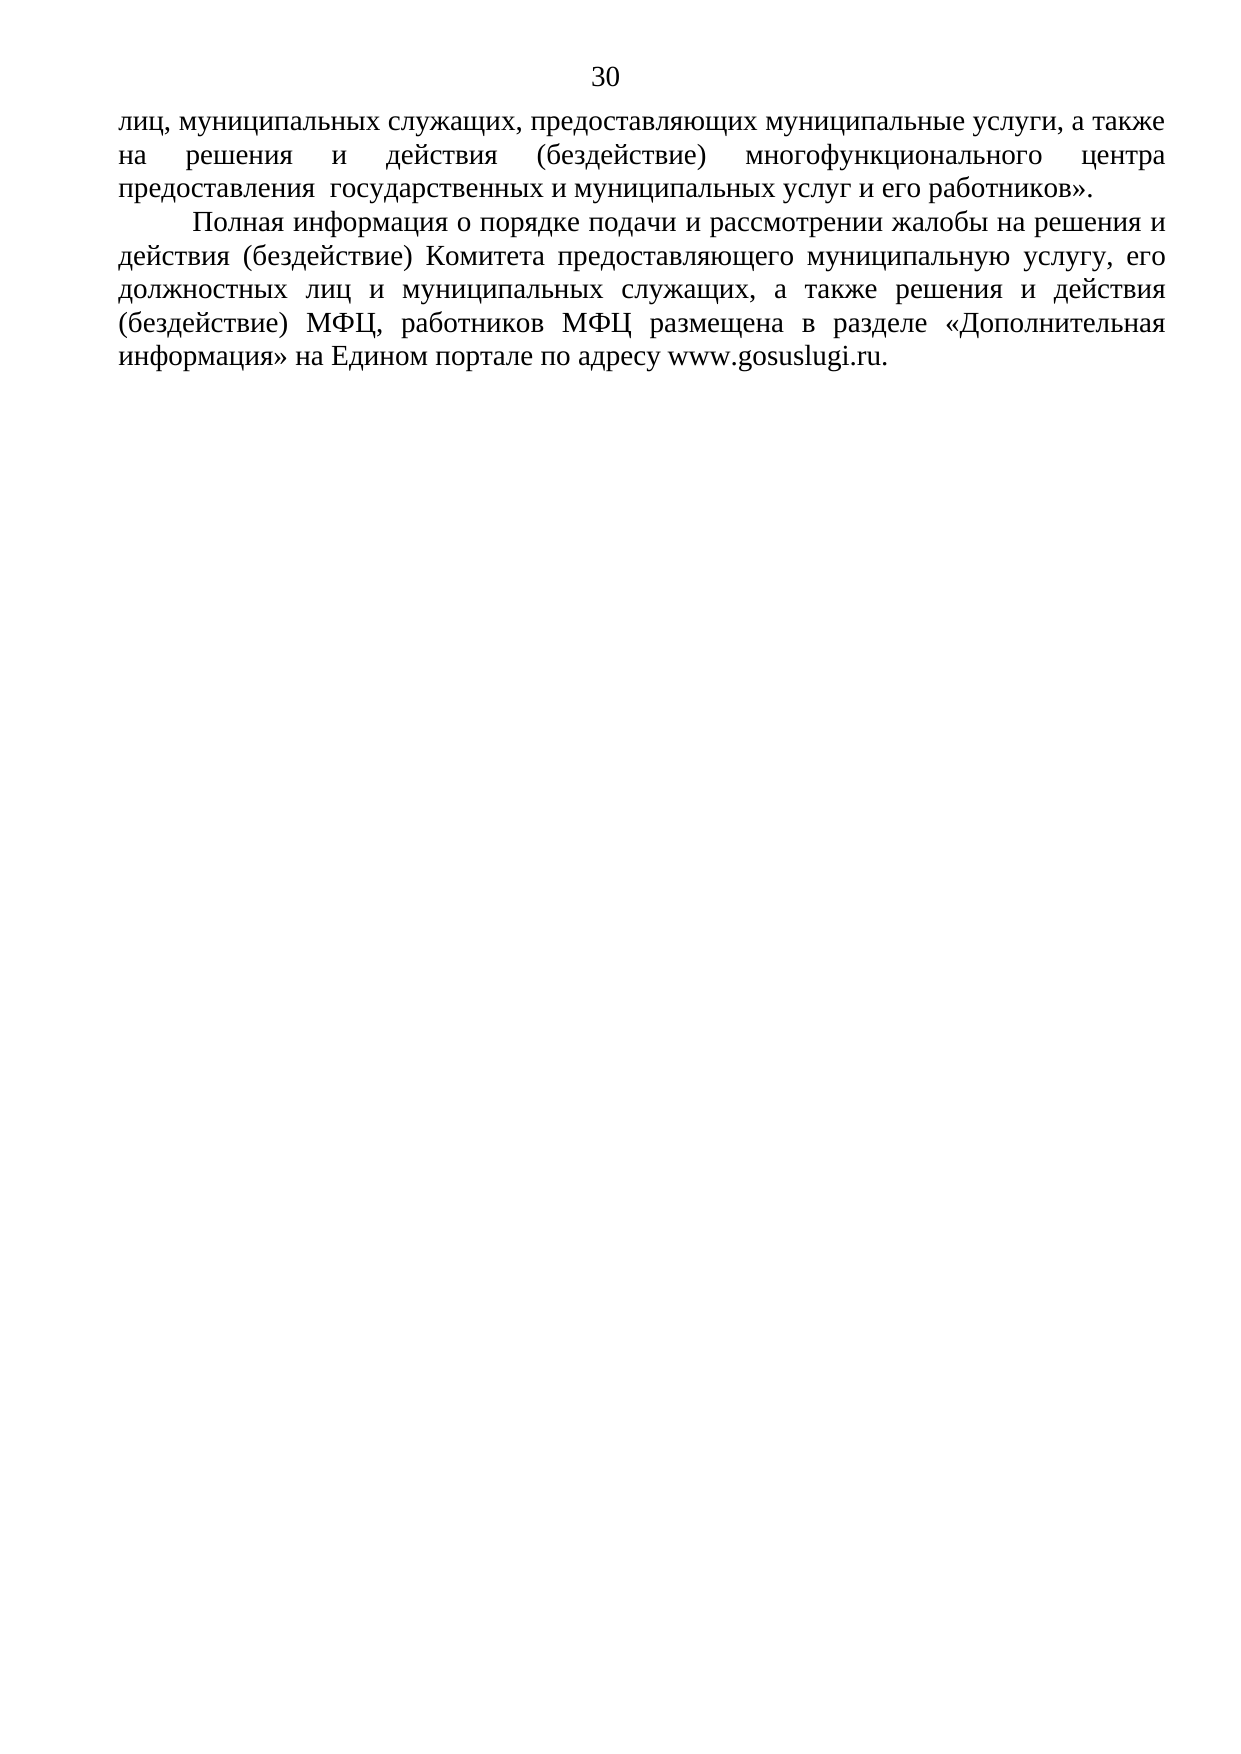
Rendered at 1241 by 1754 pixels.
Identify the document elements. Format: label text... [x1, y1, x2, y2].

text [118, 103, 1167, 204]
text Полная информация о порядке подачи и рассмотрении жалобы на решения и действия (бездействие) Комитета предоставляющего муниципальную услугу, его должностных лиц и муниципальных служащих, а также решения и действия (бездействие) МФЦ, работников МФЦ размещена в разделе «Дополнительная информация» на Едином портале по адресу www.gosuslugi.ru. [118, 204, 1167, 372]
